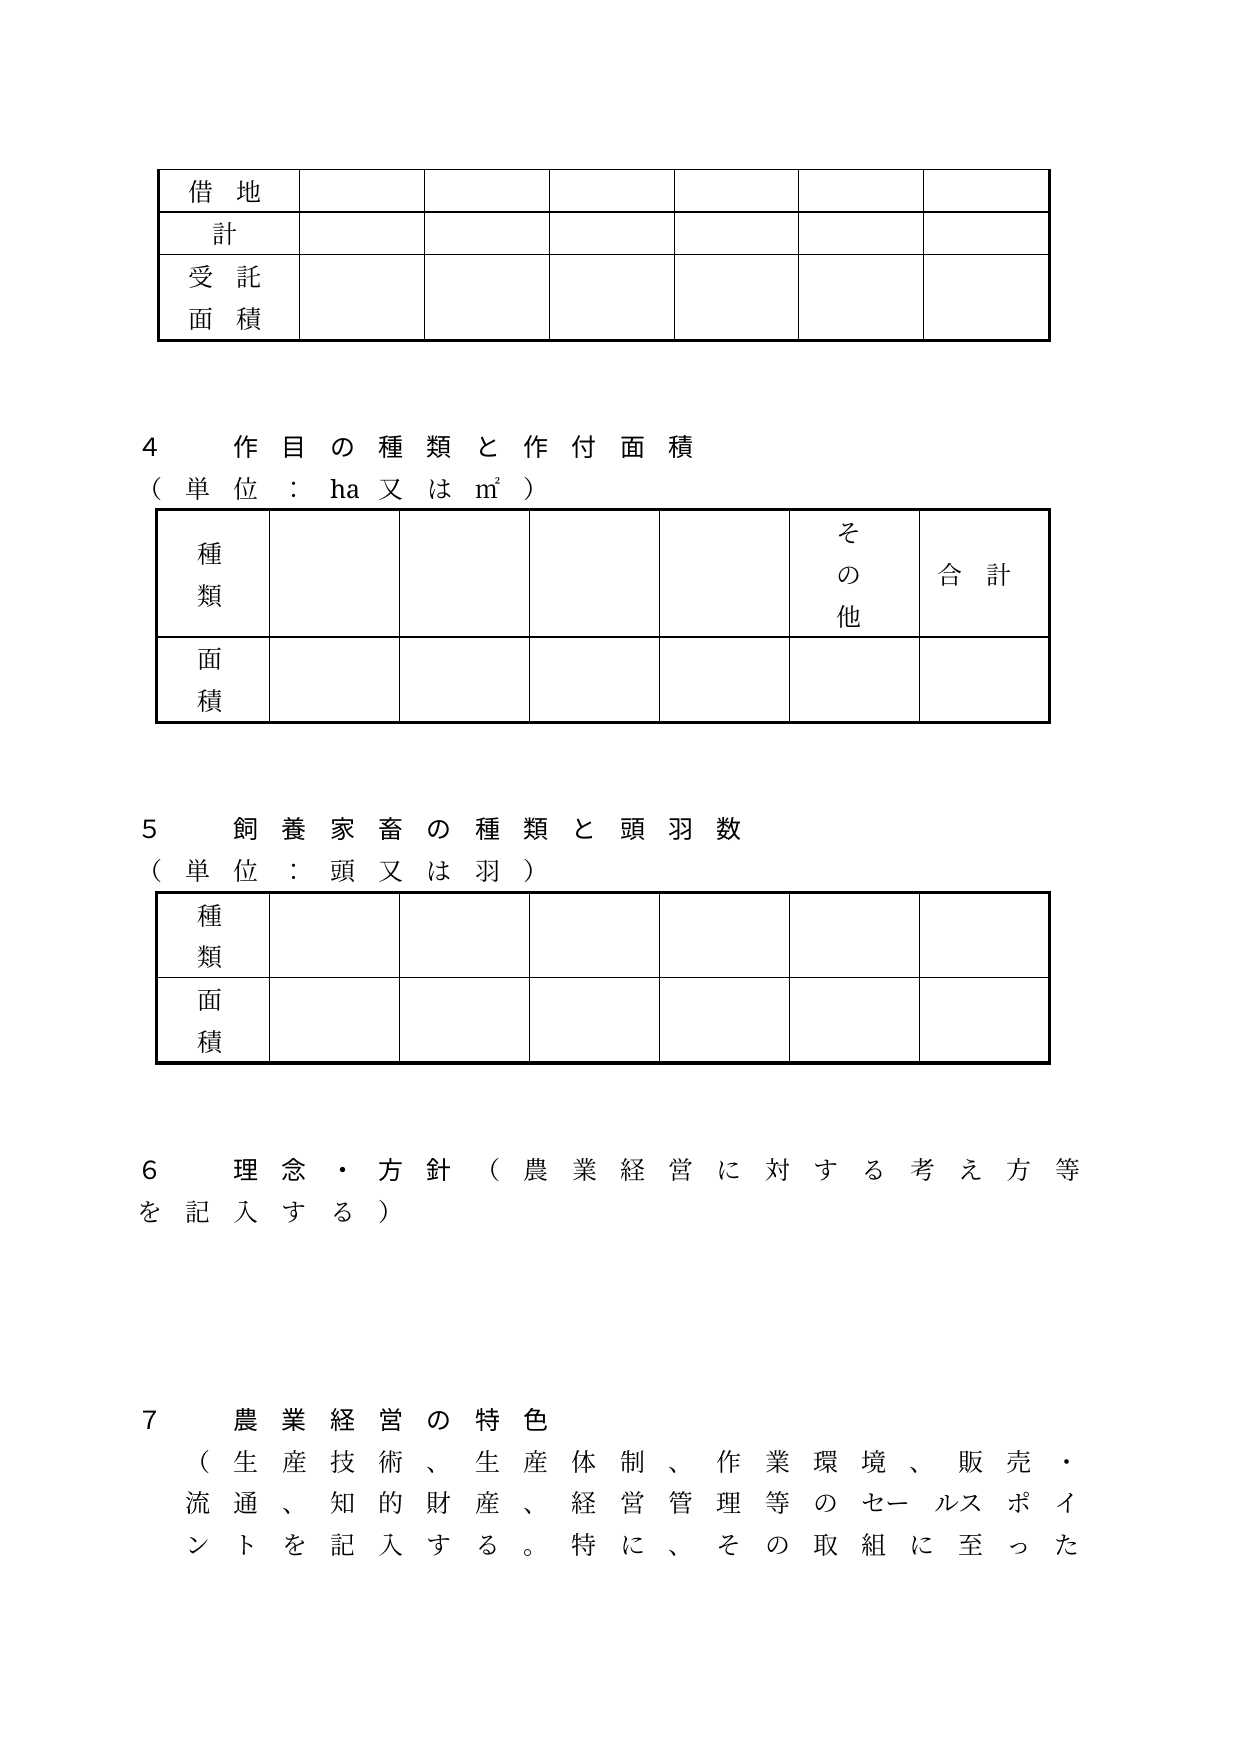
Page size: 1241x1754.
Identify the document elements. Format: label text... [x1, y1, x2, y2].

text ５ 飼養家畜の種類と頭羽数 （単位：頭又は羽） [137, 807, 1103, 891]
table_cell [400, 638, 529, 721]
table_header 種 類 [158, 511, 269, 636]
table_header [530, 894, 659, 977]
table_cell [270, 978, 399, 1061]
table_cell [920, 638, 1048, 721]
table_cell 面 積 [158, 978, 269, 1061]
table_header [660, 894, 789, 977]
table_cell [530, 978, 659, 1061]
table_cell [790, 638, 919, 721]
table_cell [799, 255, 923, 338]
table_cell [799, 213, 923, 254]
table_cell [550, 255, 674, 338]
table_cell 面 積 [158, 638, 269, 721]
table_cell [425, 213, 549, 254]
table_header [270, 511, 399, 636]
table_cell [924, 170, 1048, 211]
table_cell [425, 255, 549, 338]
table_cell [675, 213, 798, 254]
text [166, 1439, 1103, 1564]
table_header [400, 511, 529, 636]
table_header [270, 894, 399, 977]
table_cell 受託面積 [160, 255, 299, 338]
table_cell [790, 978, 919, 1061]
table_cell [675, 170, 798, 211]
table_cell [530, 638, 659, 721]
table_header その他 [790, 511, 919, 636]
table_cell [660, 638, 789, 721]
table_cell [675, 255, 798, 338]
table_cell [660, 978, 789, 1061]
table_cell [270, 638, 399, 721]
text ４ 作目の種類と作付面積 （単位：ha又は㎡） [137, 425, 1103, 508]
table_cell 計 [160, 213, 299, 254]
table_cell [550, 170, 674, 211]
text ７ 農業経営の特色 [137, 1398, 1103, 1439]
table_header [660, 511, 789, 636]
table_header [400, 894, 529, 977]
table_cell [400, 978, 529, 1061]
table_cell 借地 [160, 170, 299, 211]
text ６ 理念・方針（農業経営に対する考え方等を記入する） [137, 1148, 1103, 1231]
table_header 種 類 [158, 894, 269, 977]
table_cell [300, 255, 424, 338]
table_header [790, 894, 919, 977]
table_cell [924, 255, 1048, 338]
table_cell [924, 213, 1048, 254]
table_cell [425, 170, 549, 211]
table_cell [920, 978, 1048, 1061]
table_cell [799, 170, 923, 211]
table_cell [300, 213, 424, 254]
table_header 合計 [920, 511, 1048, 636]
table_header [920, 894, 1048, 977]
table_cell [550, 213, 674, 254]
table_header [530, 511, 659, 636]
table_cell [300, 170, 424, 211]
